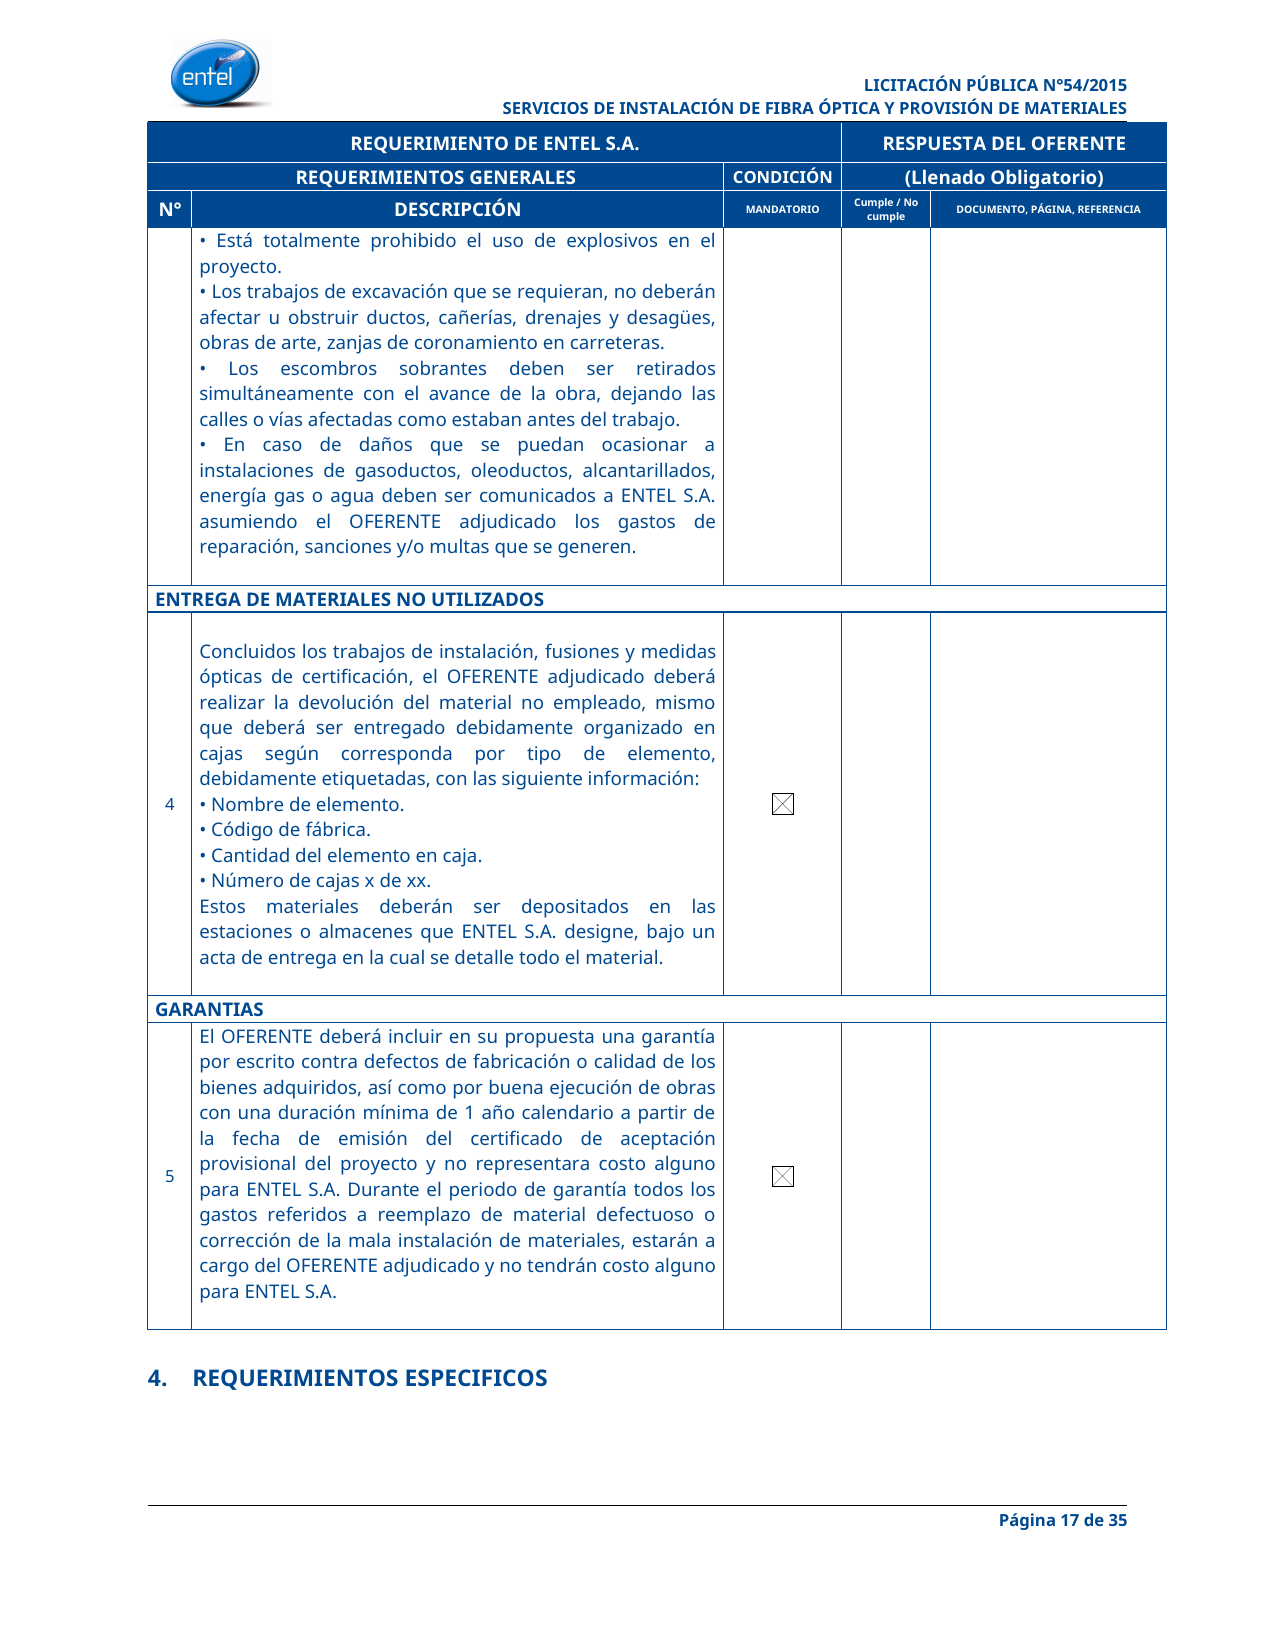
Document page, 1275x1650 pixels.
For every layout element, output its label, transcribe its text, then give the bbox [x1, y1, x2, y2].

table_cell DOCUMENTO, PÁGINA, REFERENCIA [931, 191, 1166, 227]
picture [170, 39, 273, 108]
table_cell 4 [148, 613, 191, 995]
table_cell [724, 228, 841, 585]
table_cell Cumple / No cumple [842, 191, 930, 227]
table_cell [931, 228, 1166, 585]
table_cell GARANTIAS [148, 996, 1166, 1022]
table_cell (Llenado Obligatorio) [842, 163, 1166, 190]
table_cell REQUERIMIENTOS GENERALES [148, 163, 723, 190]
table_cell [842, 613, 930, 995]
table_cell [842, 228, 930, 585]
table_cell ENTREGA DE MATERIALES NO UTILIZADOS [148, 586, 1166, 611]
table_cell 5 [148, 1023, 191, 1329]
table_header REQUERIMIENTO DE ENTEL S.A. [148, 123, 841, 162]
table_cell Concluidos los trabajos de instalación, fusiones y medidas ópticas de certificación, el OFERENTE adjudicado deberá realizar la devolución del material no empleado, mismo que deberá ser entregado debidamente organizado en cajas según corresponda por tipo de elemento, debidamente etiquetadas, con las siguiente información: • Nombre de elemento. • Código de fábrica. • Cantidad del elemento en caja. • Número de cajas x de xx. Estos materiales deberán ser depositados en las estaciones o almacenes que ENTEL S.A. designe, bajo un acta de entrega en la cual se detalle todo el material. [192, 613, 723, 995]
table_cell [724, 1023, 841, 1329]
table_header RESPUESTA DEL OFERENTE [842, 123, 1166, 162]
table_cell [724, 613, 841, 995]
table_cell [931, 1023, 1166, 1329]
table_cell [842, 1023, 930, 1329]
table_cell 3 [148, 228, 191, 585]
table_cell N° [148, 191, 191, 227]
table_cell [931, 613, 1166, 995]
table_cell MANDATORIO [724, 191, 841, 227]
table_cell CONDICIÓN [724, 163, 841, 190]
table_cell El OFERENTE deberá incluir en su propuesta una garantía por escrito contra defectos de fabricación o calidad de los bienes adquiridos, así como por buena ejecución de obras con una duración mínima de 1 año calendario a partir de la fecha de emisión del certificado de aceptación provisional del proyecto y no representara costo alguno para ENTEL S.A. Durante el periodo de garantía todos los gastos referidos a reemplazo de material defectuoso o corrección de la mala instalación de materiales, estarán a cargo del OFERENTE adjudicado y no tendrán costo alguno para ENTEL S.A. [192, 1023, 723, 1329]
list REQUERIMIENTOS ESPECIFICOS [148, 1361, 1127, 1393]
table_cell DESCRIPCIÓN [192, 191, 723, 227]
